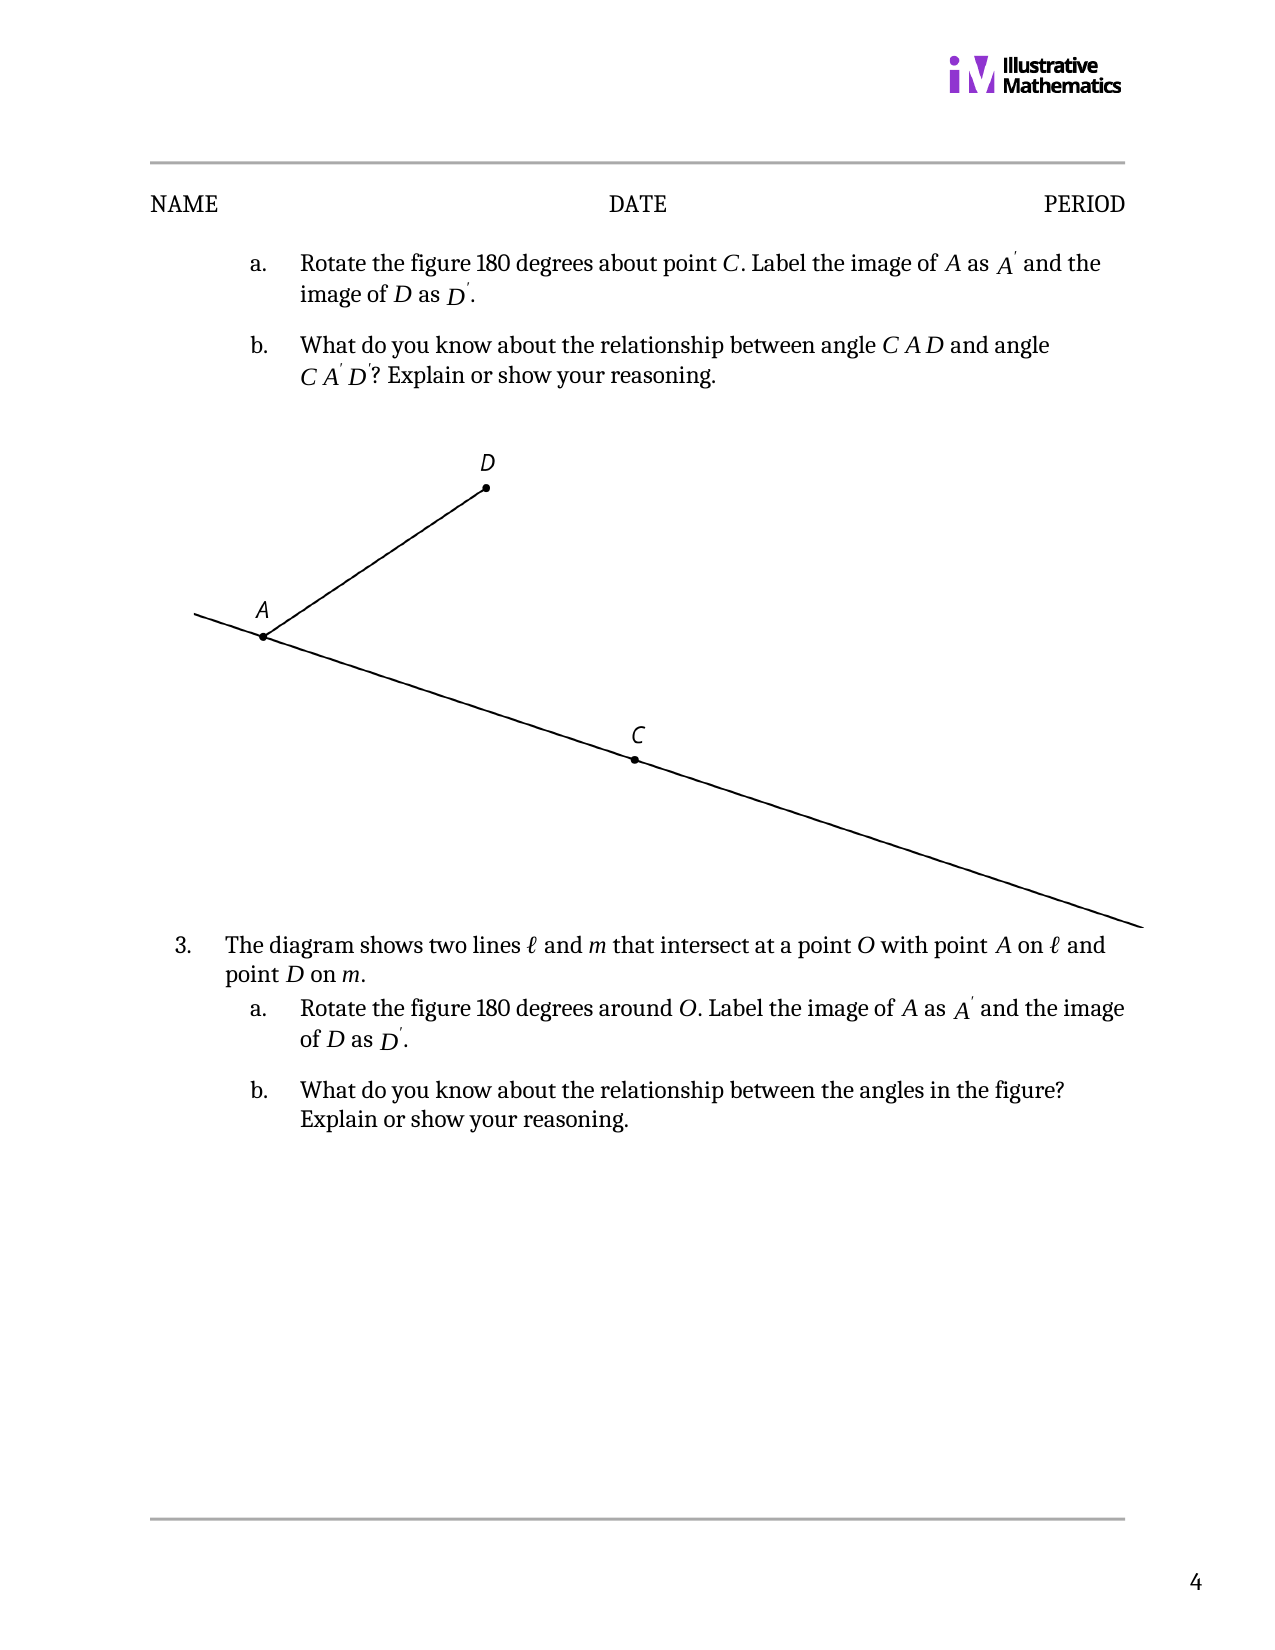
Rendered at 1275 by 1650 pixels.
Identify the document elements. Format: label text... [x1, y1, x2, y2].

picture [949, 55, 1121, 93]
list The diagram shows two lines and that intersect at a point with point on and point on . [175, 931, 1125, 989]
list Rotate the figure 180 degrees around . Label the image of as and the image of as . [250, 993, 1125, 1055]
list What do you know about the relationship between angle and angle ? Explain or show your reasoning. [250, 331, 1125, 391]
list Rotate the figure 180 degrees about point . Label the image of as and the image of as . [250, 247, 1125, 310]
list What do you know about the relationship between the angles in the figure? Explain or show your reasoning. [250, 1076, 1125, 1133]
picture [193, 440, 1169, 928]
